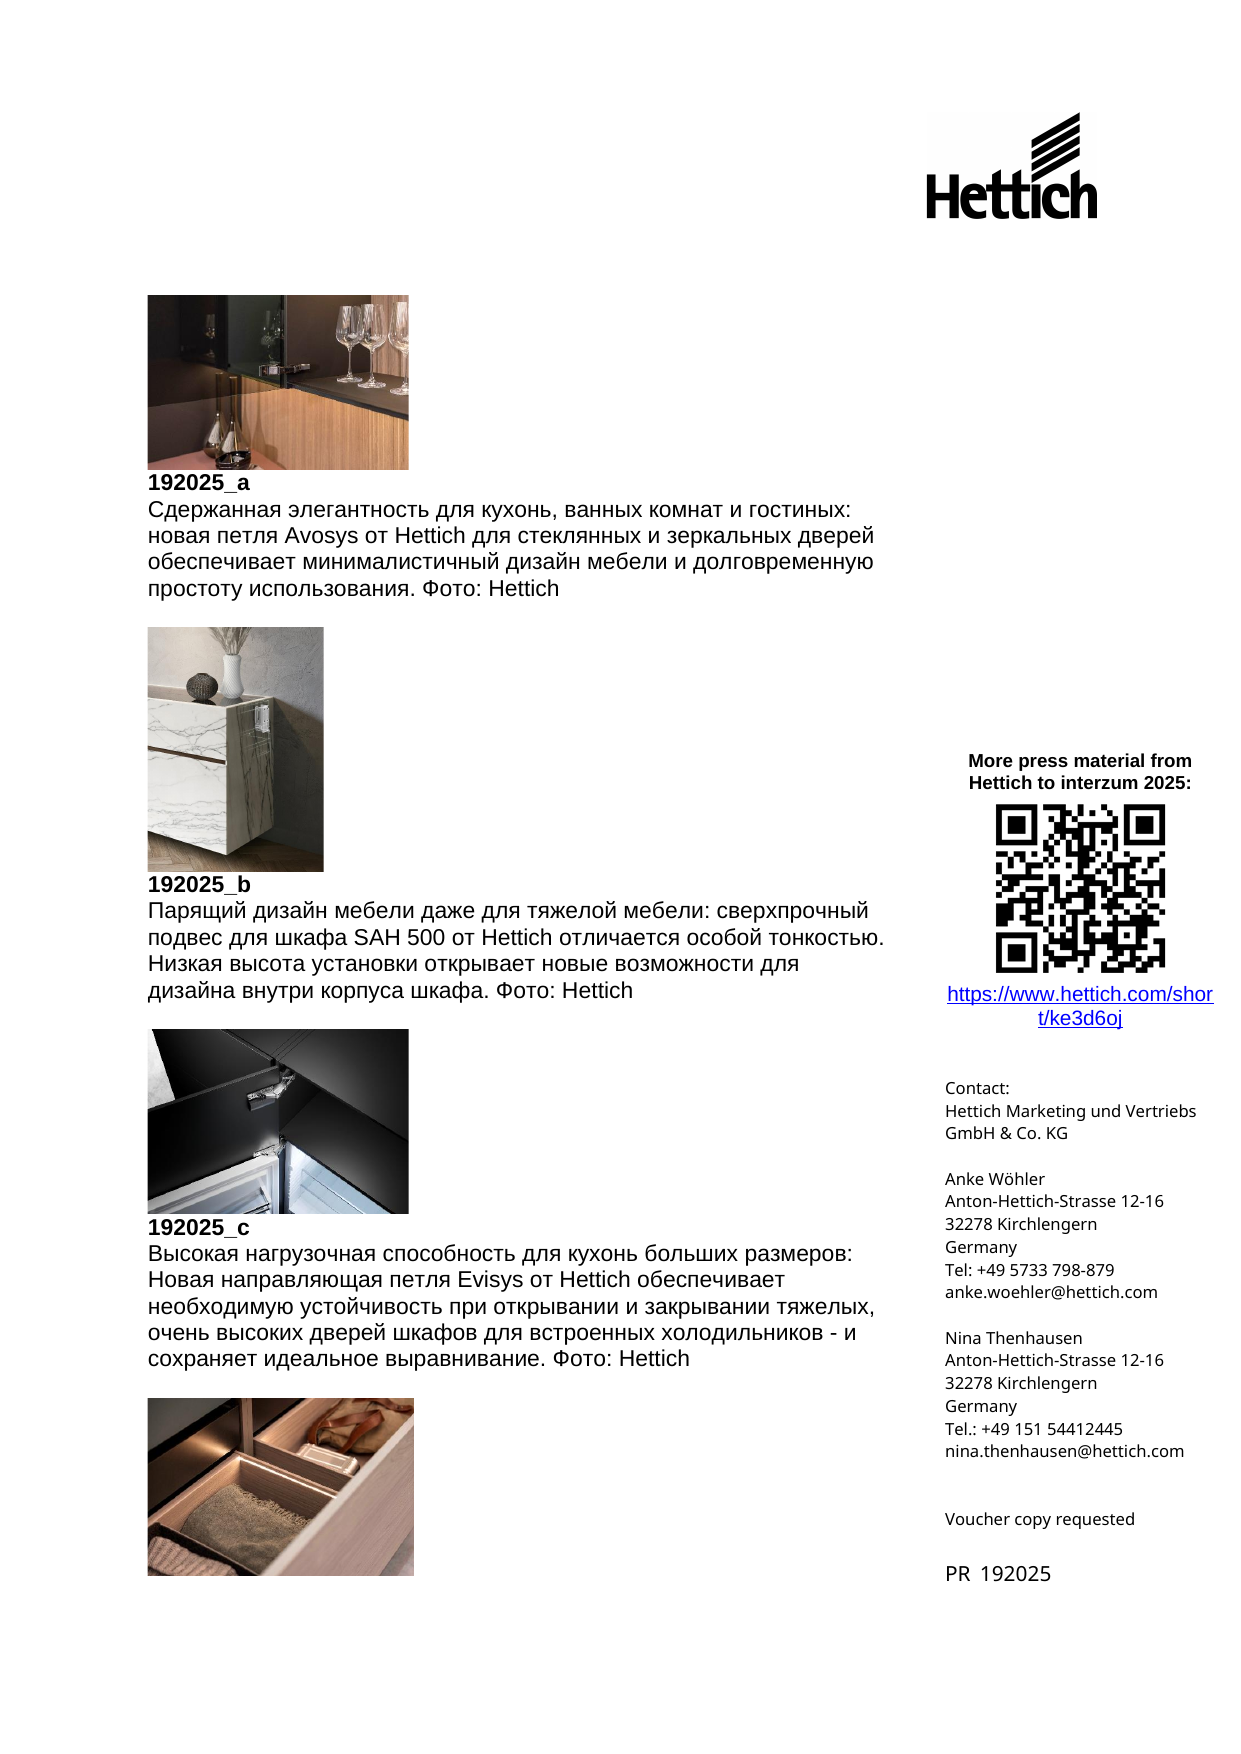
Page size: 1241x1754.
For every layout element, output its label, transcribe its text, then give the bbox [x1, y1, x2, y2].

text 192025_b [148, 871, 886, 897]
picture [147, 1398, 414, 1576]
picture [147, 1029, 409, 1214]
text 192025_a [148, 469, 886, 496]
text Высокая нагрузочная способность для кухонь больших размеров: Новая направляющая петля Evisys от Hettich обеспечивает необходимую устойчивость при открывании и закрывании тяжелых, очень высоких дверей шкафов для встроенных холодильников - и сохраняет идеальное выравнивание. Фото: Hettich [148, 1240, 886, 1372]
picture [147, 627, 324, 872]
text Парящий дизайн мебели даже для тяжелой мебели: сверхпрочный подвес для шкафа SAH 500 от Hettich отличается особой тонкостью. Низкая высота установки открывает новые возможности для дизайна внутри корпуса шкафа. Фото: Hettich [148, 897, 886, 1003]
text Сдержанная элегантность для кухонь, ванных комнат и гостиных: новая петля Avosys от Hettich для стеклянных и зеркальных дверей обеспечивает минималистичный дизайн мебели и долговременную простоту использования. Фото: Hettich [148, 496, 886, 601]
picture [147, 295, 409, 470]
text 192025_c [148, 1214, 886, 1240]
picture [926, 112, 1097, 219]
